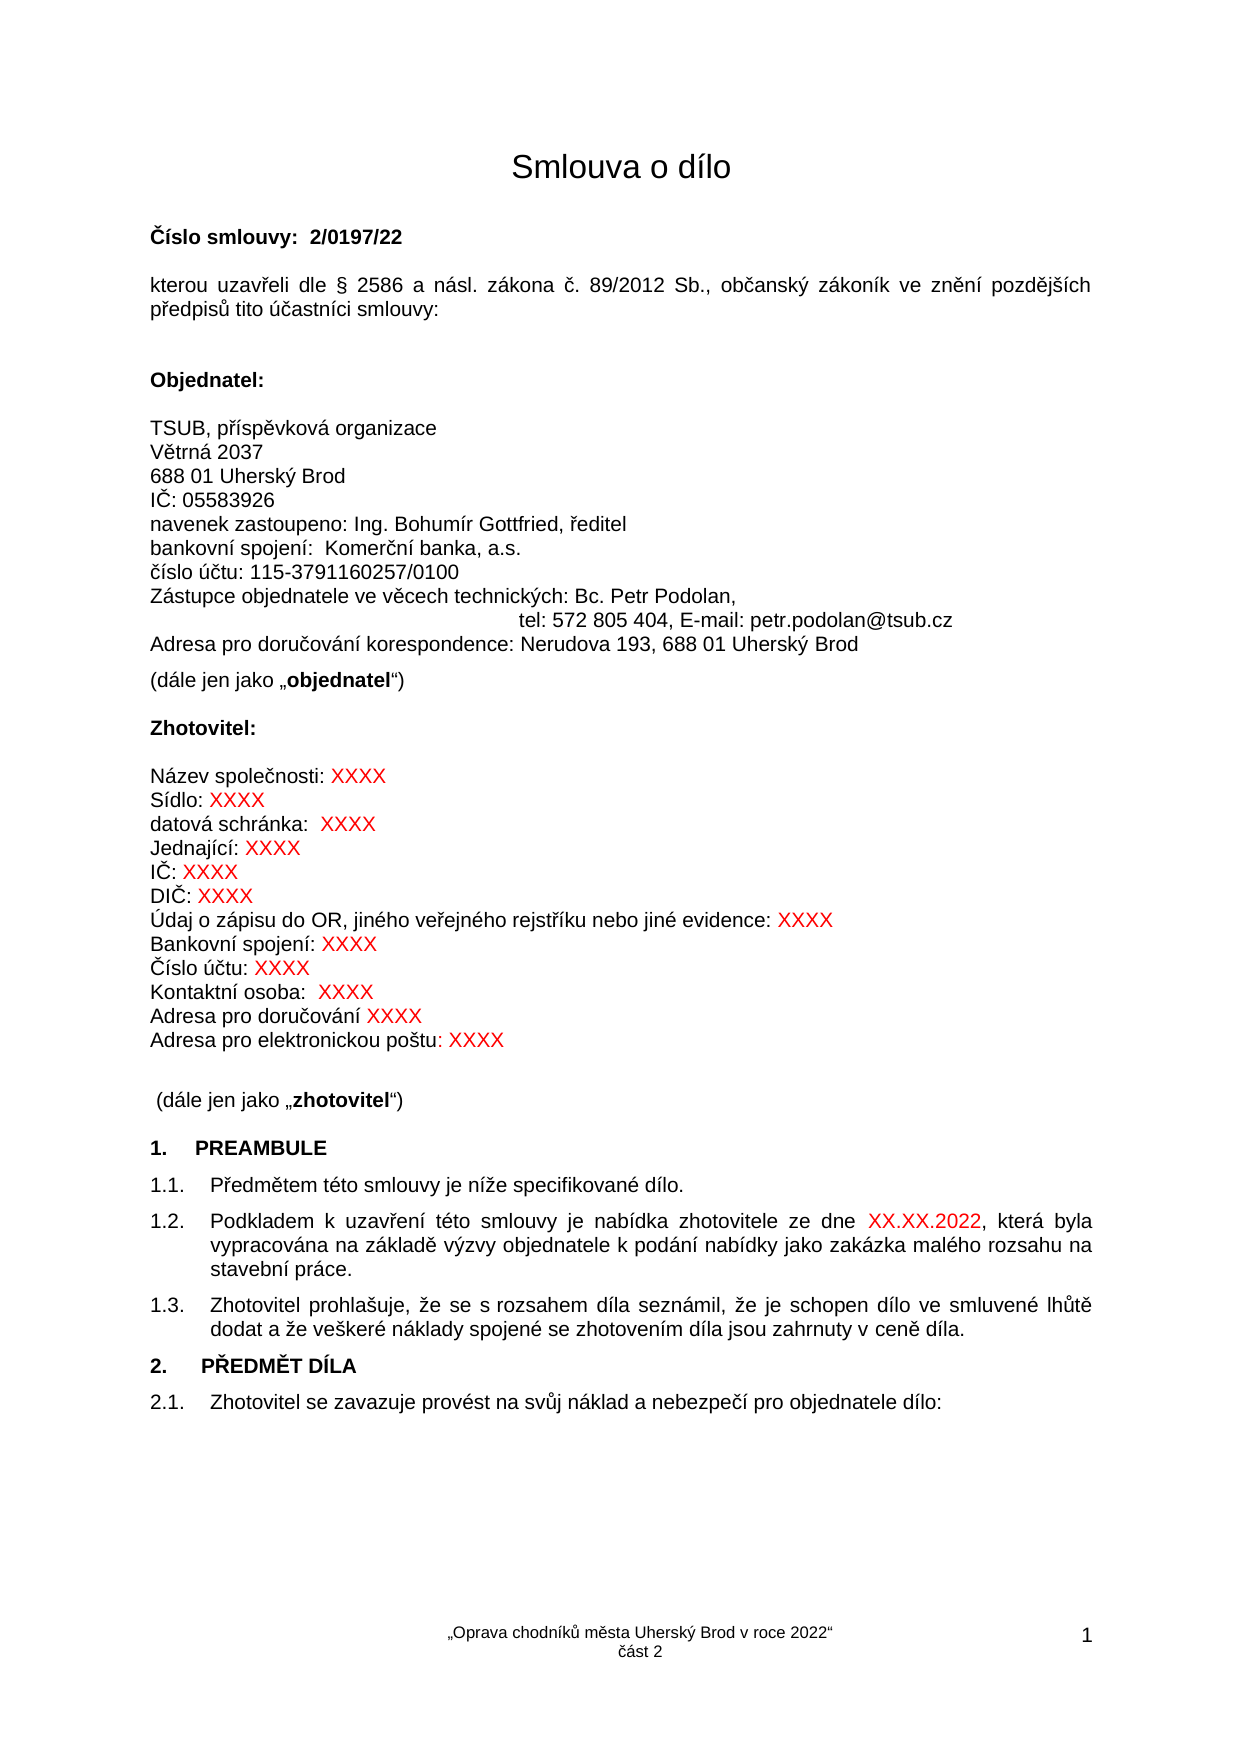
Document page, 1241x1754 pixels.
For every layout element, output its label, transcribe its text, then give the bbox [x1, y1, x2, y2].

title Číslo smlouvy: 2/0197/22 [150, 224, 1093, 248]
text (dále jen jako „zhotovitel“) [150, 1088, 1093, 1112]
text Jednající: XXXX [150, 836, 1093, 860]
subtitle PREAMBULE [150, 1136, 1093, 1160]
title Smlouva o dílo [150, 148, 1093, 186]
subtitle Podkladem k uzavření této smlouvy je nabídka zhotovitele ze dne XX.XX.2022, která byla vypracována na základě výzvy objednatele k podání nabídky jako zakázka malého rozsahu na stavební práce. [150, 1209, 1093, 1281]
text tel: 572 805 404, E-mail: petr.podolan@tsub.cz [445, 608, 1093, 632]
text Sídlo: XXXX [150, 788, 1093, 812]
subtitle PŘEDMĚT DÍLA [150, 1354, 1093, 1378]
text Objednatel: [150, 368, 1093, 392]
text Zástupce objednatele ve věcech technických: Bc. Petr Podolan, [150, 584, 1093, 608]
text IČ: XXXX [150, 860, 1093, 884]
text navenek zastoupeno: Ing. Bohumír Gottfried, ředitel [150, 512, 1093, 536]
text TSUB, příspěvková organizace [150, 416, 1093, 440]
text Údaj o zápisu do OR, jiného veřejného rejstříku nebo jiné evidence: XXXX [150, 908, 1093, 932]
text číslo účtu: 115-3791160257/0100 [150, 560, 1093, 584]
text Větrná 2037 [150, 440, 1093, 464]
text (dále jen jako „objednatel“) [150, 668, 1093, 692]
text 688 01 Uherský Brod [150, 464, 1093, 488]
text Adresa pro elektronickou poštu: XXXX [150, 1028, 1093, 1052]
text bankovní spojení: Komerční banka, a.s. [150, 536, 1093, 560]
text Adresa pro doručování korespondence: Nerudova 193, 688 01 Uherský Brod [150, 632, 1093, 656]
subtitle Zhotovitel se zavazuje provést na svůj náklad a nebezpečí pro objednatele dílo: [150, 1390, 1093, 1414]
text Název společnosti: XXXX [150, 764, 1093, 788]
subtitle Předmětem této smlouvy je níže specifikované dílo. [150, 1172, 1093, 1196]
text Adresa pro doručování XXXX [150, 1004, 1093, 1028]
text datová schránka: XXXX [150, 812, 1093, 836]
subtitle Zhotovitel prohlašuje, že se s rozsahem díla seznámil, že je schopen dílo ve smluvené lhůtě dodat a že veškeré náklady spojené se zhotovením díla jsou zahrnuty v ceně díla. [150, 1293, 1093, 1341]
text DIČ: XXXX [150, 884, 1093, 908]
text Číslo účtu: XXXX [150, 956, 1093, 980]
text Bankovní spojení: XXXX [150, 932, 1093, 956]
text Kontaktní osoba: XXXX [150, 980, 1093, 1004]
title kterou uzavřeli dle § 2586 a násl. zákona č. 89/2012 Sb., občanský zákoník ve znění pozdějších předpisů tito účastníci smlouvy: [150, 272, 1093, 320]
text Zhotovitel: [150, 716, 1093, 740]
text IČ: 05583926 [150, 488, 1093, 512]
